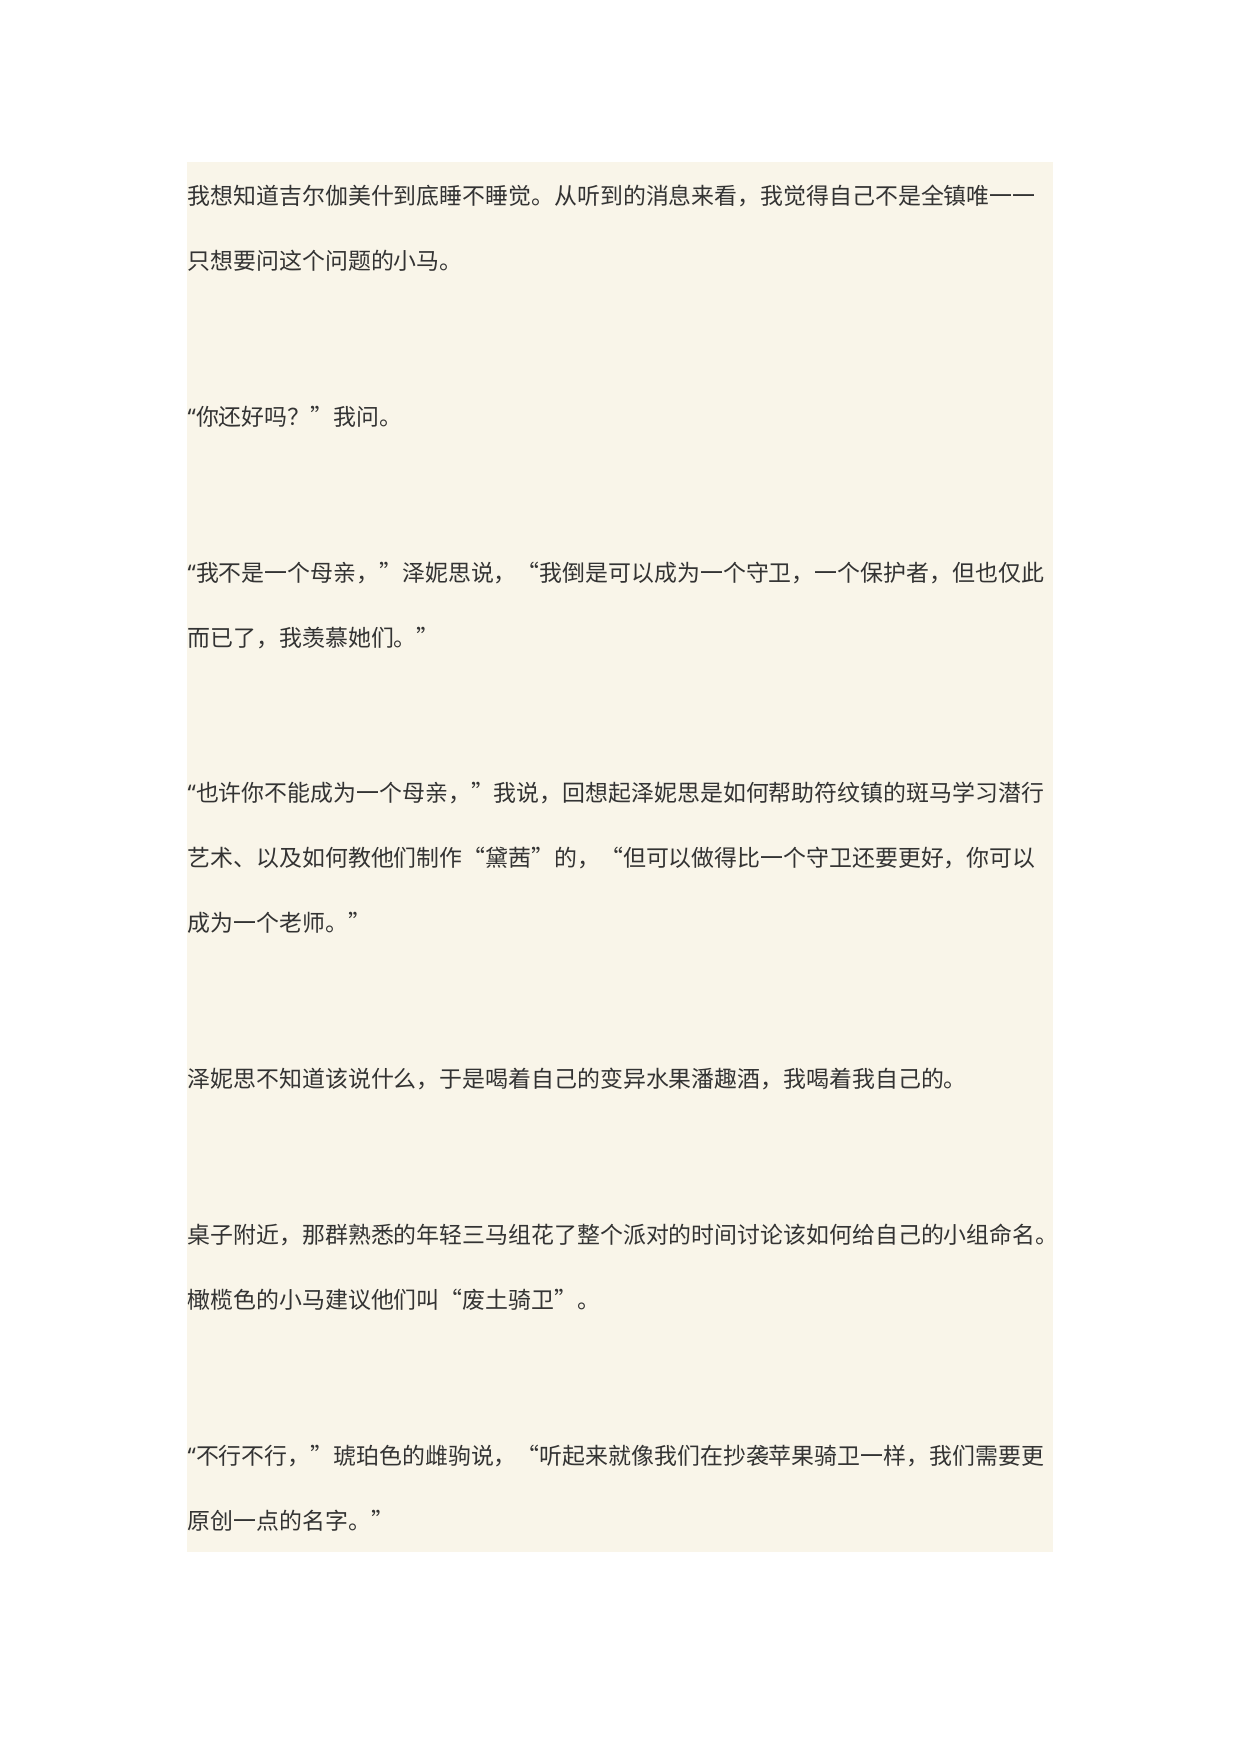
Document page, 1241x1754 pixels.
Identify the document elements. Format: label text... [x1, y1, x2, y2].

text “不行不行，”琥珀色的雌驹说，“听起来就像我们在抄袭苹果骑卫一样，我们需要更原创一点的名字。” [187, 1422, 1053, 1552]
text 泽妮思不知道该说什么，于是喝着自己的变异水果潘趣酒，我喝着我自己的。 [187, 1045, 1053, 1110]
text 我想知道吉尔伽美什到底睡不睡觉。从听到的消息来看，我觉得自己不是全镇唯一一只想要问这个问题的小马。 [187, 162, 1053, 292]
text 桌子附近，那群熟悉的年轻三马组花了整个派对的时间讨论该如何给自己的小组命名。橄榄色的小马建议他们叫“废土骑卫”。 [187, 1201, 1053, 1331]
text “你还好吗？”我问。 [187, 383, 1053, 448]
text “也许你不能成为一个母亲，”我说，回想起泽妮思是如何帮助符纹镇的斑马学习潜行艺术、以及如何教他们制作“黛茜”的，“但可以做得比一个守卫还要更好，你可以成为一个老师。” [187, 759, 1053, 954]
text “我不是一个母亲，”泽妮思说，“我倒是可以成为一个守卫，一个保护者，但也仅此而已了，我羡慕她们。” [187, 539, 1053, 669]
